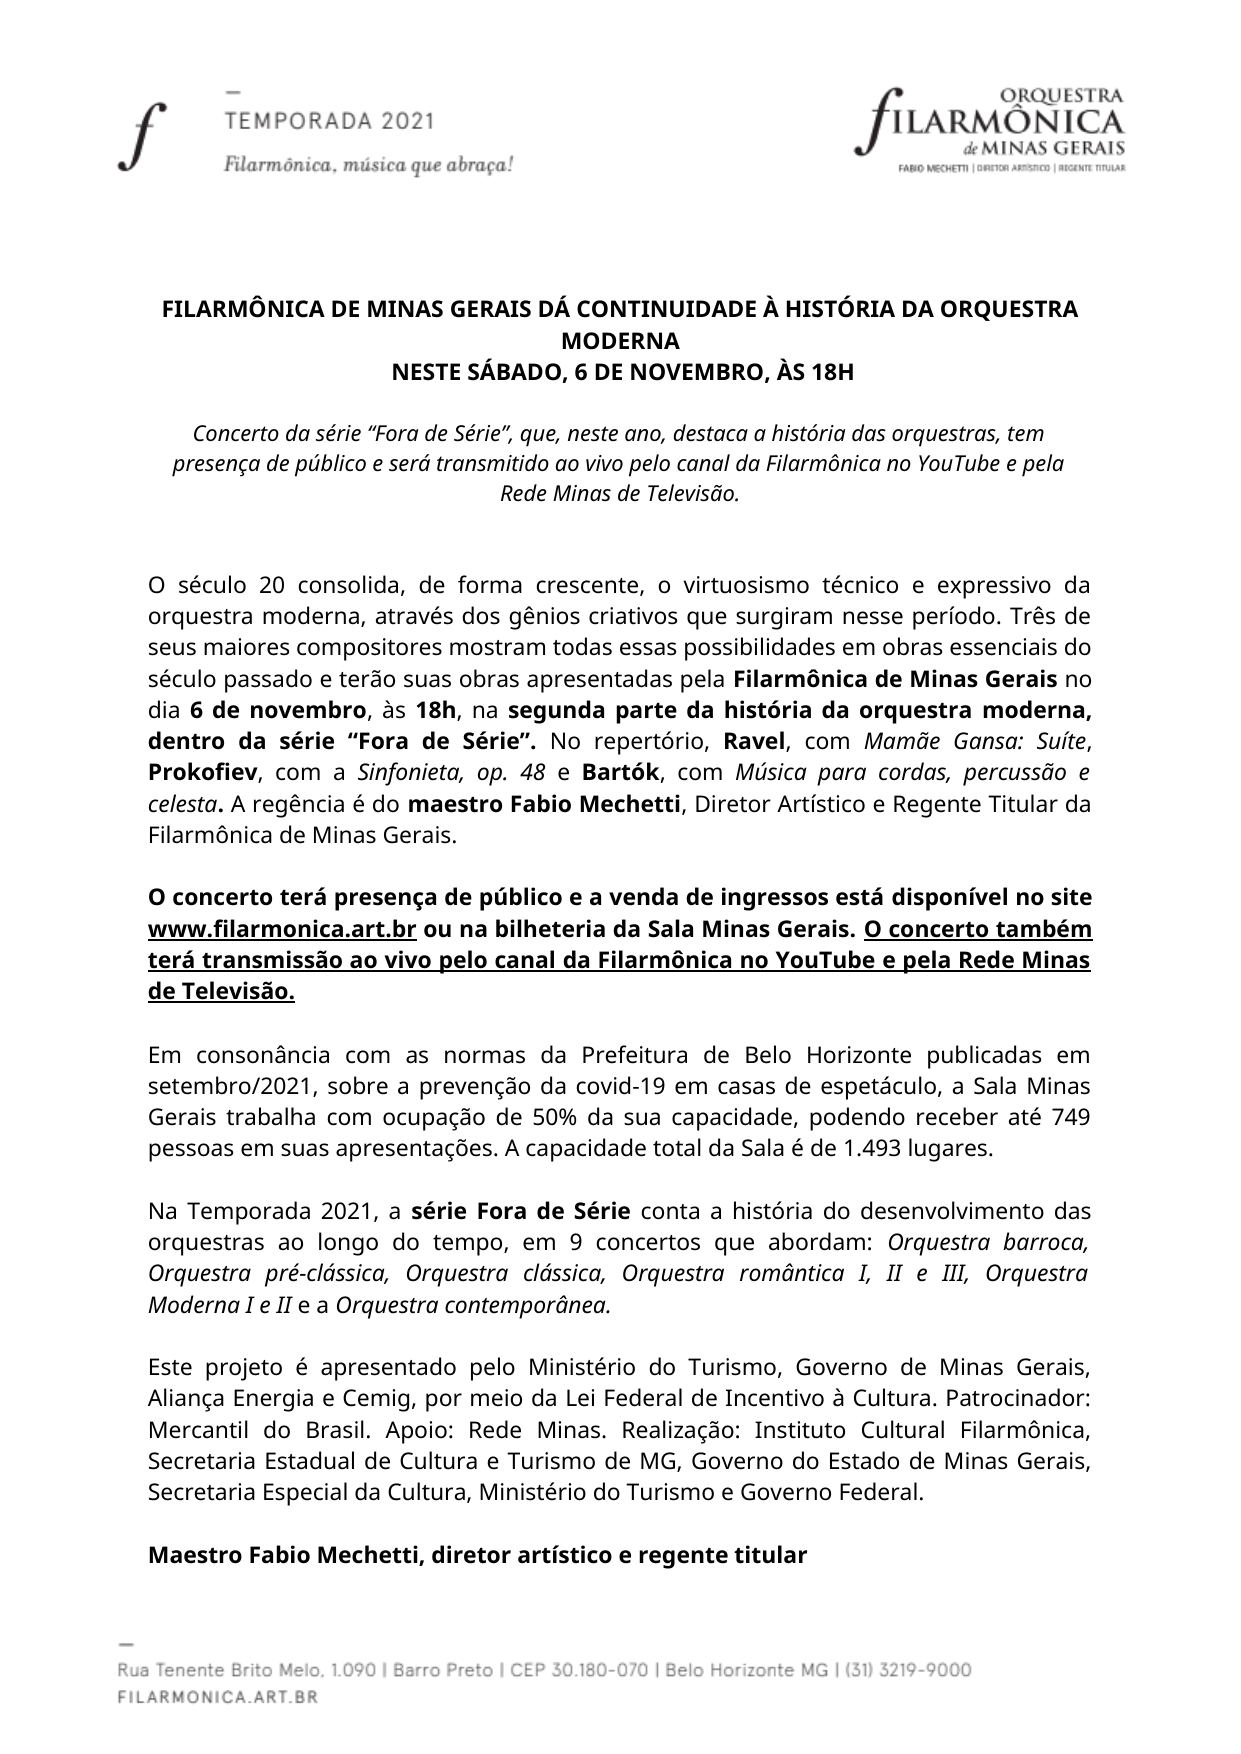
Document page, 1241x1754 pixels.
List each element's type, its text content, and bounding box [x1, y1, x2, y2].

text Na Temporada 2021, a série Fora de Série conta a história do desenvolvimento das orquestras ao longo do tempo, em 9 concertos que abordam: Orquestra barroca, Orquestra pré-clássica, Orquestra clássica, Orquestra romântica I, II e III, Orquestra Moderna I e II e a Orquestra contemporânea. [148, 1195, 1092, 1320]
text Concerto da série “Fora de Série”, que, neste ano, destaca a história das orquestras, tem presença de público e será transmitido ao vivo pelo canal da Filarmônica no YouTube e pela Rede Minas de Televisão. [148, 418, 1092, 508]
text O século 20 consolida, de forma crescente, o virtuosismo técnico e expressivo da orquestra moderna, através dos gênios criativos que surgiram nesse período. Três de seus maiores compositores mostram todas essas possibilidades em obras essenciais do século passado e terão suas obras apresentadas pela Filarmônica de Minas Gerais no dia 6 de novembro, às 18h, na segunda parte da história da orquestra moderna, dentro da série “Fora de Série”. No repertório, Ravel, com Mamãe Gansa: Suíte, Prokofiev, com a Sinfonieta, op. 48 e Bartók, com Música para cordas, percussão e celesta. A regência é do maestro Fabio Mechetti, Diretor Artístico e Regente Titular da Filarmônica de Minas Gerais. [148, 569, 1092, 850]
text Em consonância com as normas da Prefeitura de Belo Horizonte publicadas em setembro/2021, sobre a prevenção da covid-19 em casas de espetáculo, a Sala Minas Gerais trabalha com ocupação de 50% da sua capacidade, podendo receber até 749 pessoas em suas apresentações. A capacidade total da Sala é de 1.493 lugares. [148, 1038, 1092, 1163]
text FILARMÔNICA DE MINAS GERAIS DÁ CONTINUIDADE À HISTÓRIA DA ORQUESTRA MODERNA [148, 293, 1092, 356]
text Maestro Fabio Mechetti, diretor artístico e regente titular [148, 1538, 1092, 1570]
text NESTE SÁBADO, 6 DE NOVEMBRO, ÀS 18H [148, 356, 1092, 387]
text Este projeto é apresentado pelo Ministério do Turismo, Governo de Minas Gerais, Aliança Energia e Cemig, por meio da Lei Federal de Incentivo à Cultura. Patrocinador: Mercantil do Brasil. Apoio: Rede Minas. Realização: Instituto Cultural Filarmônica, Secretaria Estadual de Cultura e Turismo de MG, Governo do Estado de Minas Gerais, Secretaria Especial da Cultura, Ministério do Turismo e Governo Federal. [148, 1351, 1092, 1507]
text O concerto terá presença de público e a venda de ingressos está disponível no site www.filarmonica.art.br ou na bilheteria da Sala Minas Gerais. O concerto também terá transmissão ao vivo pelo canal da Filarmônica no YouTube e pela Rede Minas de Televisão. [148, 881, 1092, 1006]
